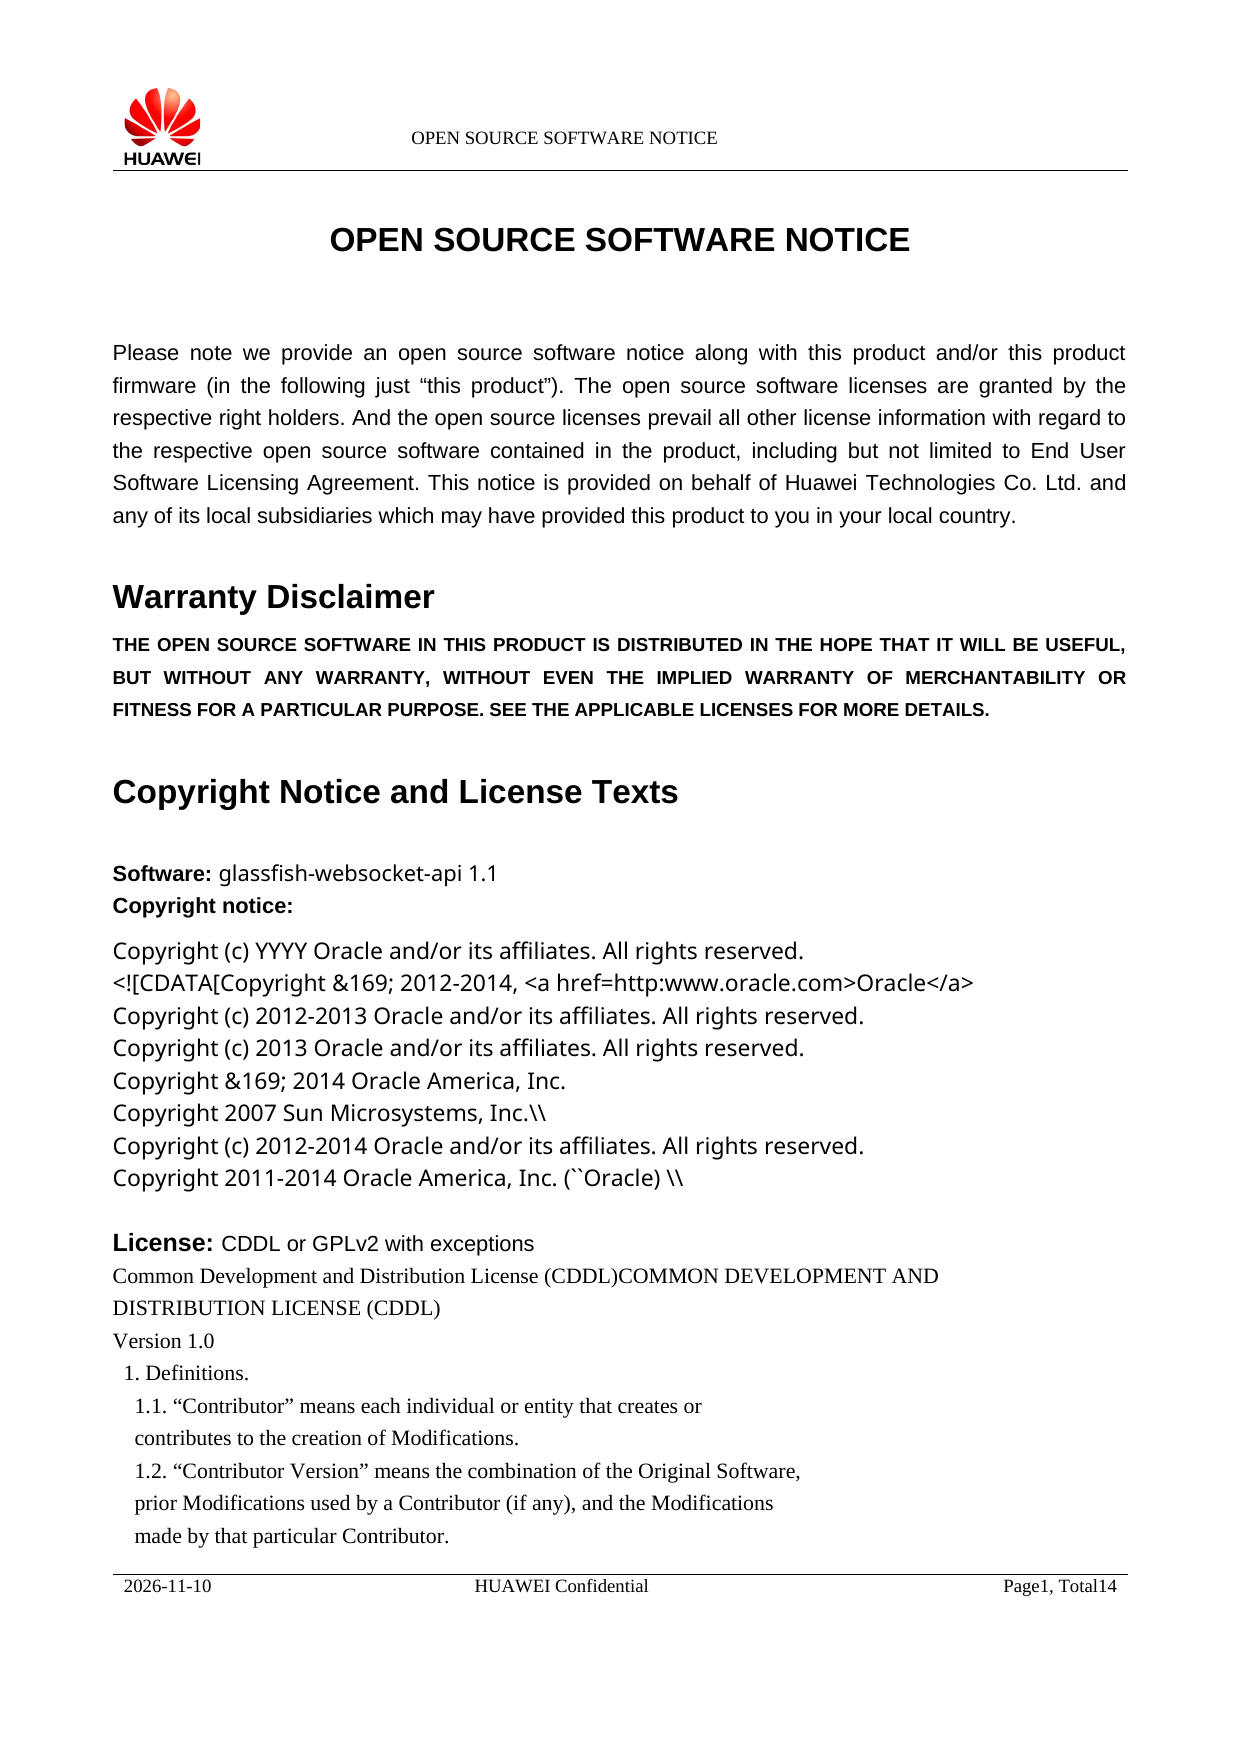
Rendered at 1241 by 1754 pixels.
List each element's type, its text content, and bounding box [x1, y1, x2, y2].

text License: CDDL or GPLv2 with exceptions [112, 1226, 1128, 1259]
text prior Modifications used by a Contributor (if any), and the Modifications [112, 1486, 1128, 1519]
text Common Development and Distribution License (CDDL)COMMON DEVELOPMENT AND [112, 1259, 1128, 1291]
text OPEN SOURCE SOFTWARE NOTICE [112, 206, 1128, 271]
text Copyright notice: [112, 889, 1128, 921]
text 1.1. “Contributor” means each individual or entity that creates or [112, 1389, 1128, 1421]
text 1.2. “Contributor Version” means the combination of the Original Software, [112, 1454, 1128, 1486]
text The open source software in this product is distributed in the hope that it will be useful, but WITHOUT ANY WARRANTY, without even the implied warranty of MERCHANTABILITY or FITNESS FOR A PARTICULAR PURPOSE. See the applicable licenses for more details. [112, 629, 1128, 726]
text made by that particular Contributor. [112, 1519, 1128, 1551]
text Version 1.0 [112, 1324, 1128, 1356]
picture [124, 88, 201, 165]
text Please note we provide an open source software notice along with this product and/or this product firmware (in the following just “this product”). The open source software licenses are granted by the respective right holders. And the open source licenses prevail all other license information with regard to the respective open source software contained in the product, including but not limited to End User Software Licensing Agreement. This notice is provided on behalf of Huawei Technologies Co. Ltd. and any of its local subsidiaries which may have provided this product to you in your local country. [112, 336, 1128, 531]
title Software: glassfish-websocket-api 1.1 [112, 856, 1128, 889]
text Copyright (c) YYYY Oracle and/or its affiliates. All rights reserved. <![CDATA[Copyright &169; 2012-2014, <a href=http:www.oracle.com>Oracle</a> Copyright (c) 2012-2013 Oracle and/or its affiliates. All rights reserved. Copyright (c) 2013 Oracle and/or its affiliates. All rights reserved. Copyright &169; 2014 Oracle America, Inc. Copyright 2007 Sun Microsystems, Inc.\\ Copyright (c) 2012-2014 Oracle and/or its affiliates. All rights reserved. Copyright 2011-2014 Oracle America, Inc. (``Oracle) \\ [112, 934, 1128, 1226]
text DISTRIBUTION LICENSE (CDDL) [112, 1291, 1128, 1324]
text contributes to the creation of Modifications. [112, 1421, 1128, 1454]
text Warranty Disclaimer [112, 564, 1128, 629]
text 1. Definitions. [112, 1356, 1128, 1389]
text Copyright Notice and License Texts [112, 759, 1128, 824]
